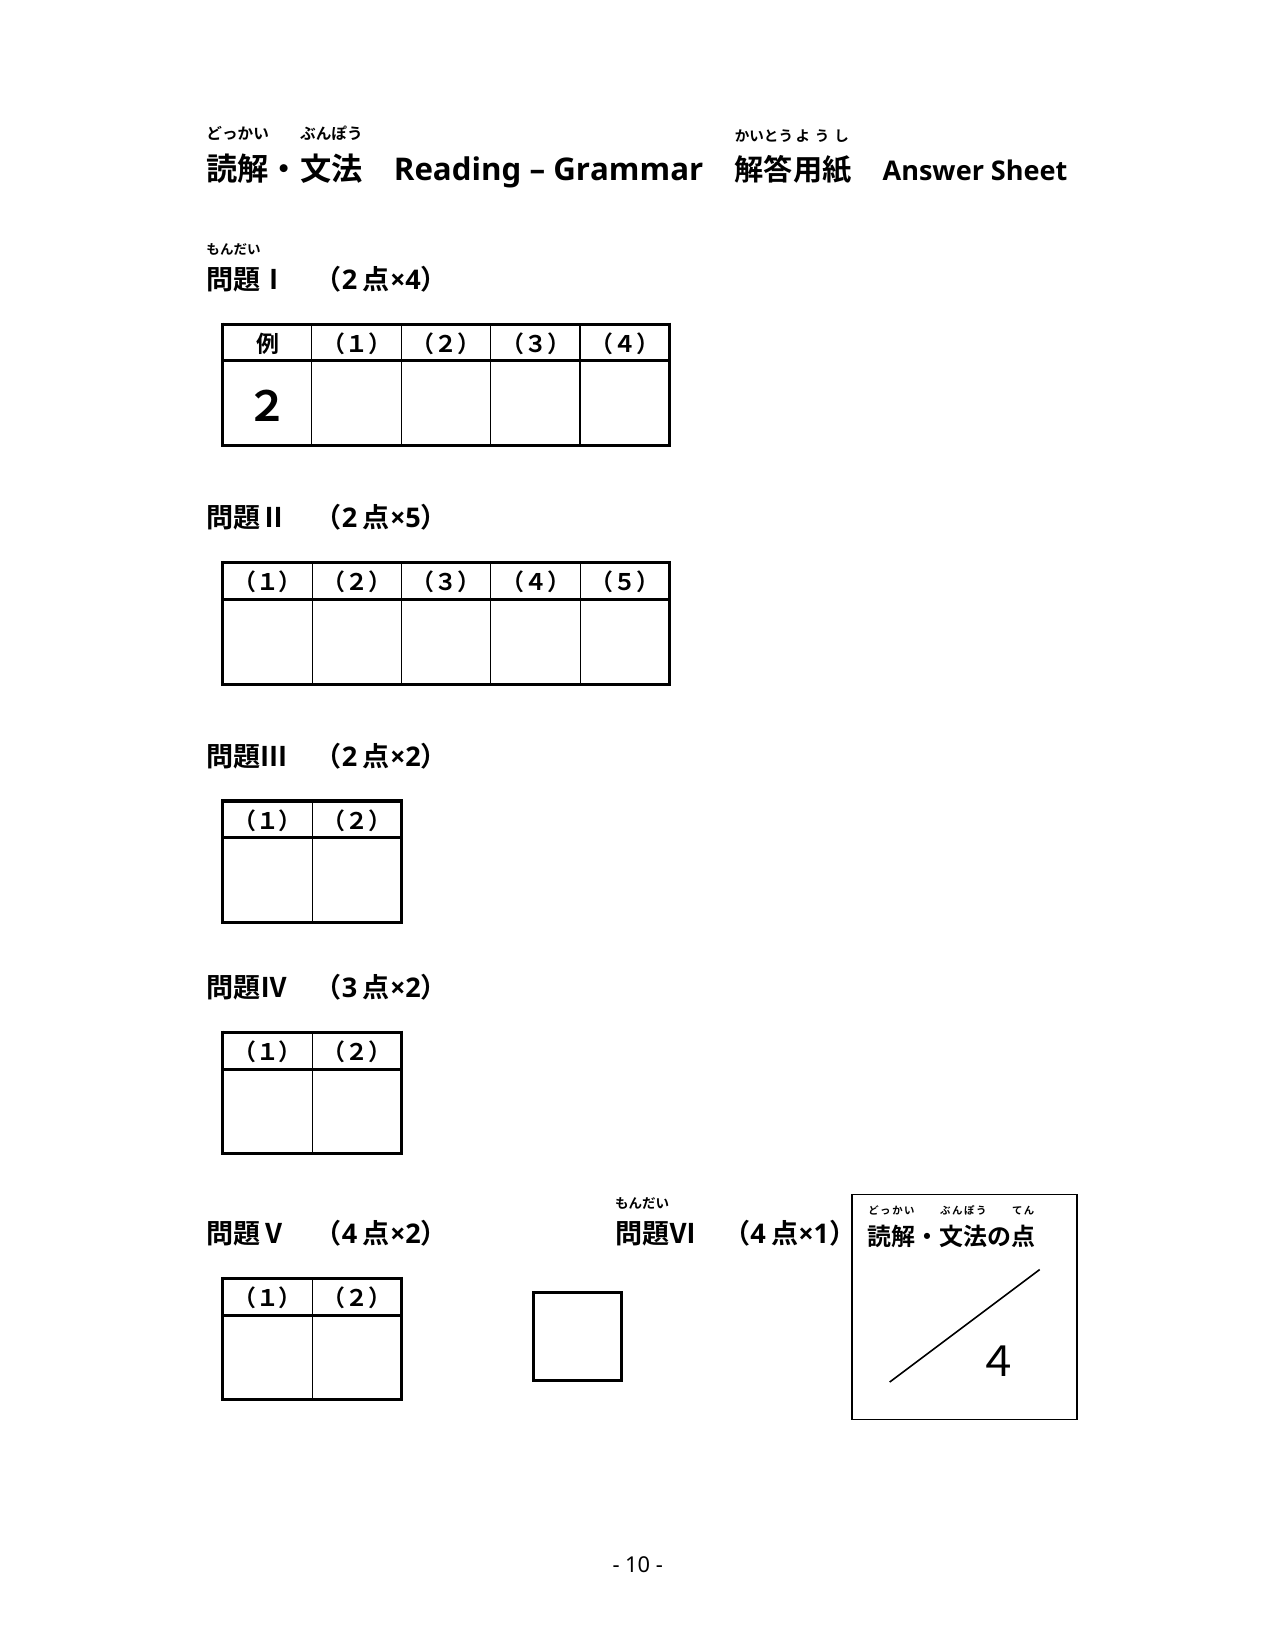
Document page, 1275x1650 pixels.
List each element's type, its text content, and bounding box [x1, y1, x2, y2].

table_header （５） [581, 564, 668, 598]
text 問題Ⅳ （3点×2） [206, 966, 1098, 1006]
table_header （４） [581, 326, 668, 359]
table_cell [402, 601, 490, 682]
table_header （２） [313, 1034, 400, 1067]
table_cell [581, 601, 668, 682]
table_cell [491, 362, 579, 444]
table_header （１） [224, 803, 312, 836]
table_header 例 [224, 326, 311, 359]
text ・ Reading – Grammar Answer Sheet [206, 121, 1098, 189]
table_header （３） [402, 564, 490, 598]
table_header （２） [402, 326, 490, 359]
text Ⅰ （2点×4） [206, 238, 1098, 297]
table_header （２） [313, 803, 400, 836]
table_cell [313, 839, 400, 921]
table_header （１） [224, 564, 312, 598]
table_cell [491, 601, 580, 682]
table_header （２） [313, 564, 401, 598]
table_cell [313, 601, 401, 682]
table_header （１） [224, 1280, 312, 1313]
table_header （１） [224, 1034, 312, 1067]
text 問題Ⅲ （2点×2） [206, 735, 1098, 774]
table_cell [313, 1317, 400, 1398]
table_cell [402, 362, 490, 444]
table_header （３） [491, 326, 579, 359]
table_cell [224, 601, 312, 682]
table_cell [224, 1071, 312, 1152]
table_cell ２ [224, 362, 311, 444]
table_cell [224, 1317, 312, 1398]
table_cell [312, 362, 401, 444]
text 問題Ⅴ （4点×2） Ⅵ （4点×1） [206, 1193, 1098, 1252]
text 問題Ⅱ （2点×5） [206, 496, 1098, 536]
table_header （１） [312, 326, 401, 359]
table_header （４） [491, 564, 580, 598]
table_cell [581, 362, 668, 444]
table_cell [313, 1071, 400, 1152]
table_header （２） [313, 1280, 400, 1313]
table_cell [224, 839, 312, 921]
